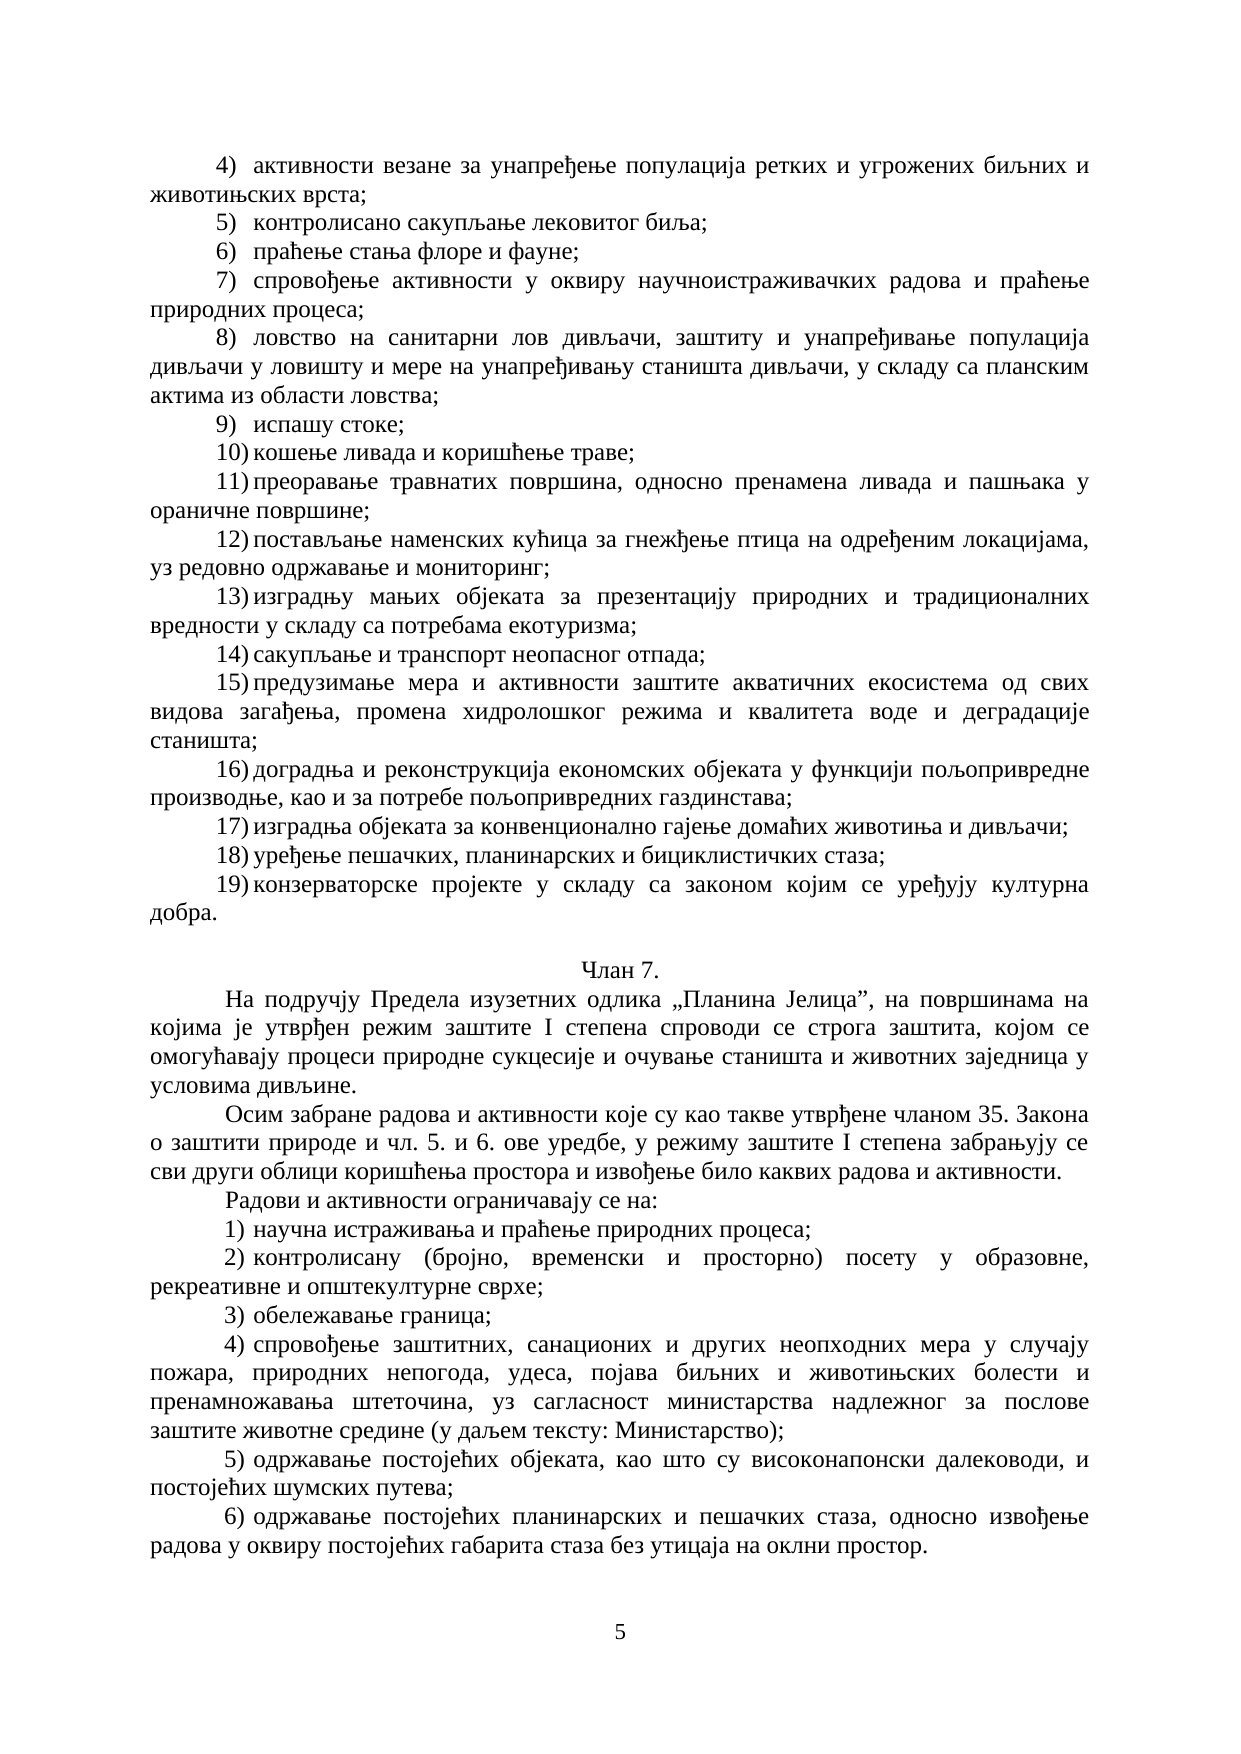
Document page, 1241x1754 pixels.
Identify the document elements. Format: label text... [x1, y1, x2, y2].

list научна истраживања и праћење природних процеса; [150, 1214, 1090, 1242]
list спровођење активности у оквиру научноистраживачких радова и праћење природних процеса; [150, 265, 1090, 322]
list одржавање постојећих објеката, као што су високонапонски далеководи, и постојећих шумских путева; [150, 1444, 1090, 1501]
list спровођење заштитних, санационих и других неопходних мера у случају пожара, природних непогода, удеса, појава биљних и животињских болести и пренамножавања штеточина, уз сагласност министарства надлежног за послове заштите животне средине (у даљем тексту: Министарство); [150, 1329, 1090, 1444]
list постављање наменских кућица за гнежђење птица на одређеним локацијама, уз редовно одржавање и мониторинг; [150, 524, 1090, 581]
list предузимање мера и активности заштите акватичних екосистема од свих видова загађења, промена хидролошког режима и квалитета воде и деградације станишта; [150, 667, 1090, 754]
text Осим забране радова и активности које су као такве утврђене чланом 35. Закона о заштити природе и чл. 5. и 6. ове уредбе, у режиму заштите I степена забрањују се сви други облици коришћења простора и извођење било каквих радова и активности. [150, 1099, 1090, 1185]
list ловство на санитарни лов дивљачи, заштиту и унапређивање популација дивљачи у ловишту и мере на унапређивању станишта дивљачи, у складу са планским актима из области ловства; [150, 322, 1090, 409]
text Члан 7. [150, 955, 1090, 984]
list кошење ливада и коришћење траве; [150, 437, 1090, 466]
text Радови и активности ограничавају се на: [150, 1185, 1090, 1214]
list уређење пешачких, планинарских и бициклистичких стаза; [150, 840, 1090, 869]
list контролисану (бројно, временски и просторно) посету у образовне, рекреативне и општекултурне сврхе; [150, 1242, 1090, 1300]
list конзерваторске пројекте у складу са законом којим се уређују културна добра. [150, 869, 1090, 926]
list доградња и реконструкција економских објеката у функцији пољопривредне производње, као и за потребе пољопривредних газдинстава; [150, 754, 1090, 811]
list изградњу мањих објеката за презентацију природних и традиционалних вредности у складу са потребама екотуризма; [150, 581, 1090, 639]
text На подручју Предела изузетних одлика „Планина Јелица”, на површинама на којима је утврђен режим заштите I степена спроводи се строга заштита, којом се омогућавају процеси природне сукцесије и очување станишта и животних заједница у условима дивљине. [150, 984, 1090, 1099]
list обележавање граница; [150, 1300, 1090, 1329]
list сакупљање и транспорт неопасног отпада; [150, 639, 1090, 667]
list праћење стања флоре и фауне; [150, 236, 1090, 265]
list контролисано сакупљање лековитог биља; [150, 207, 1090, 236]
list изградња објеката за конвенционално гајење домаћих животиња и дивљачи; [150, 811, 1090, 840]
list одржавање постојећих планинарских и пешачких стаза, односно извођење радова у оквиру постојећих габарита стаза без утицаја на оклни простор. [150, 1501, 1090, 1559]
list активности везане за унапрeђење популација ретких и угрожених биљних и животињских врста; [150, 150, 1090, 207]
list испашу стоке; [150, 409, 1090, 437]
list преоравање травнатих површина, односно пренамена ливада и пашњака у ораничне површине; [150, 466, 1090, 524]
